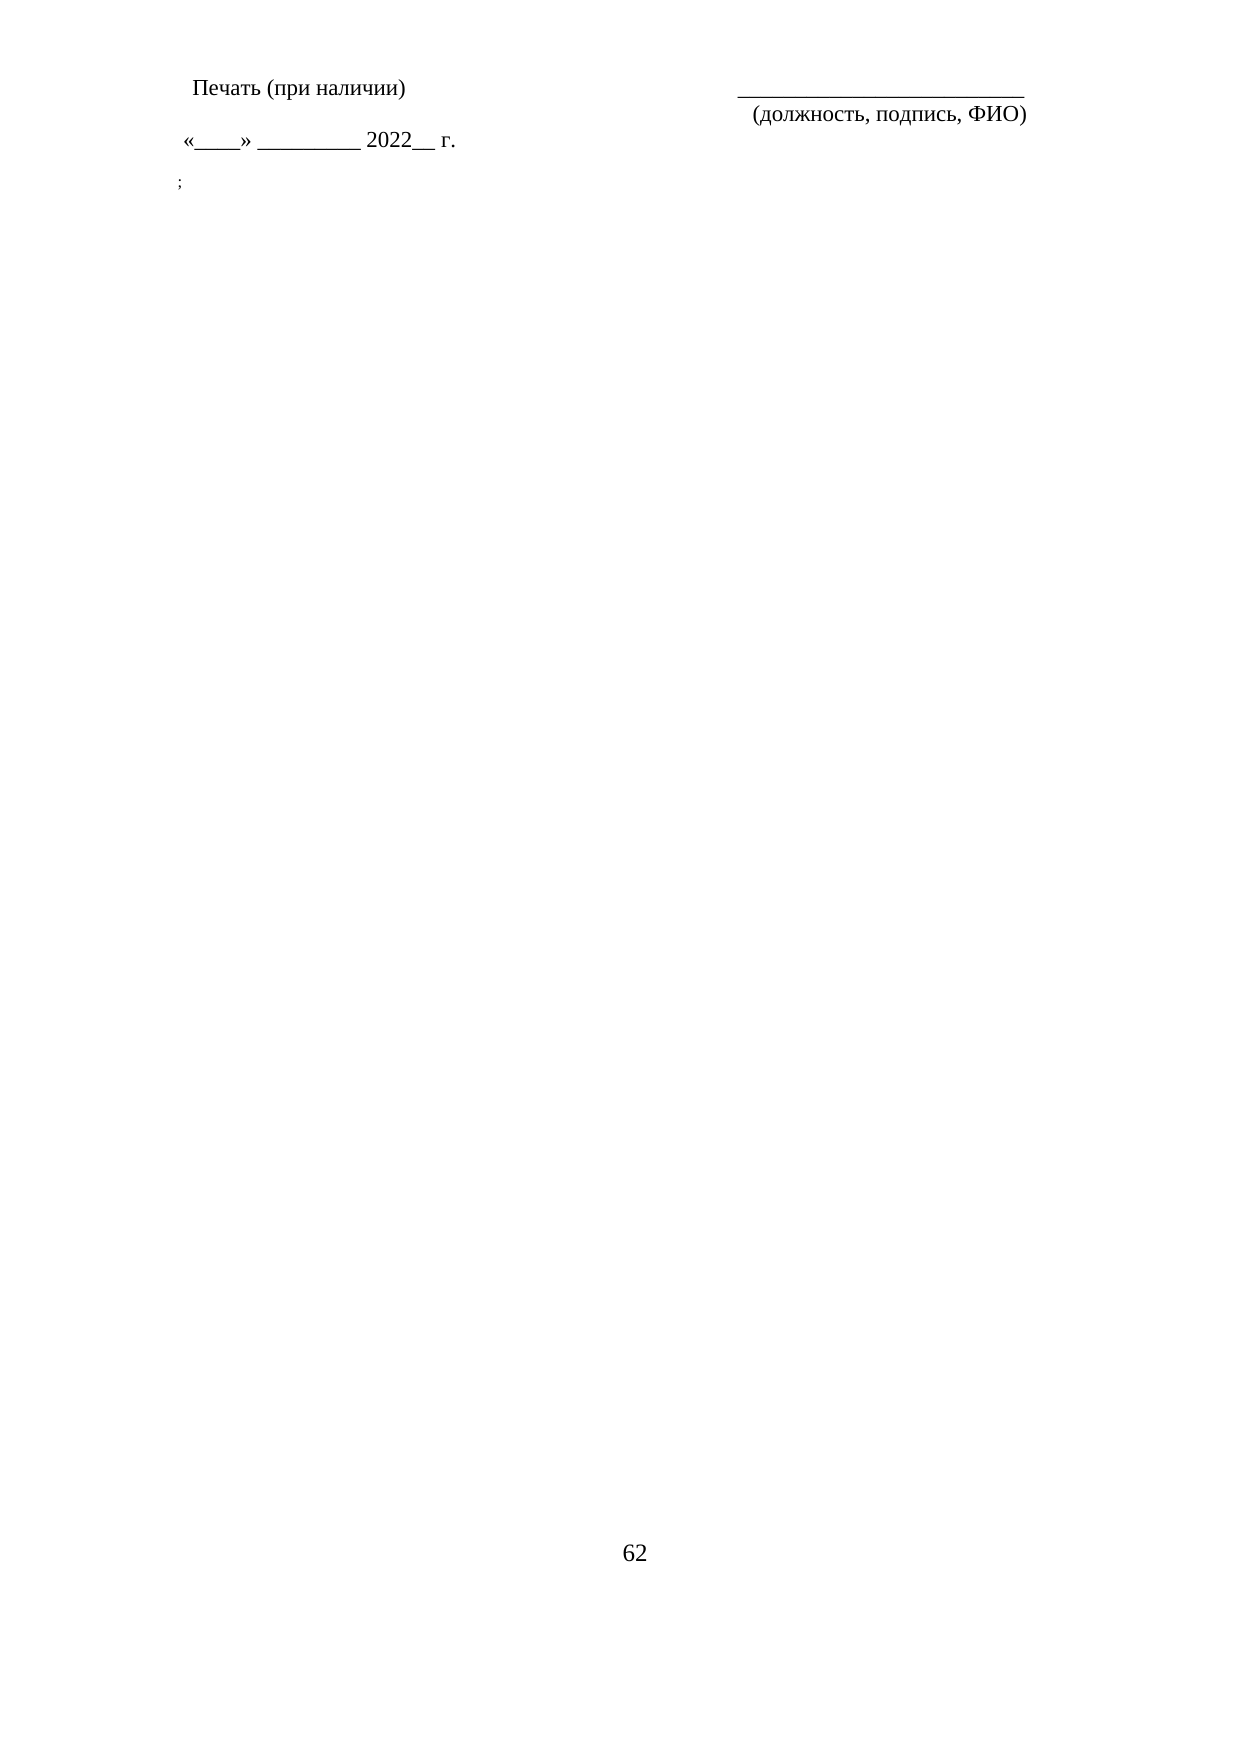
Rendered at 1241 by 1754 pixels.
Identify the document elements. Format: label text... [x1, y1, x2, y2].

text ; [118, 172, 1152, 191]
text «____» _________ 2022__ г. [118, 127, 1152, 153]
text (должность, подпись, ФИО) [118, 100, 1152, 127]
text Печать (при наличии) _________________________ [118, 74, 1152, 100]
